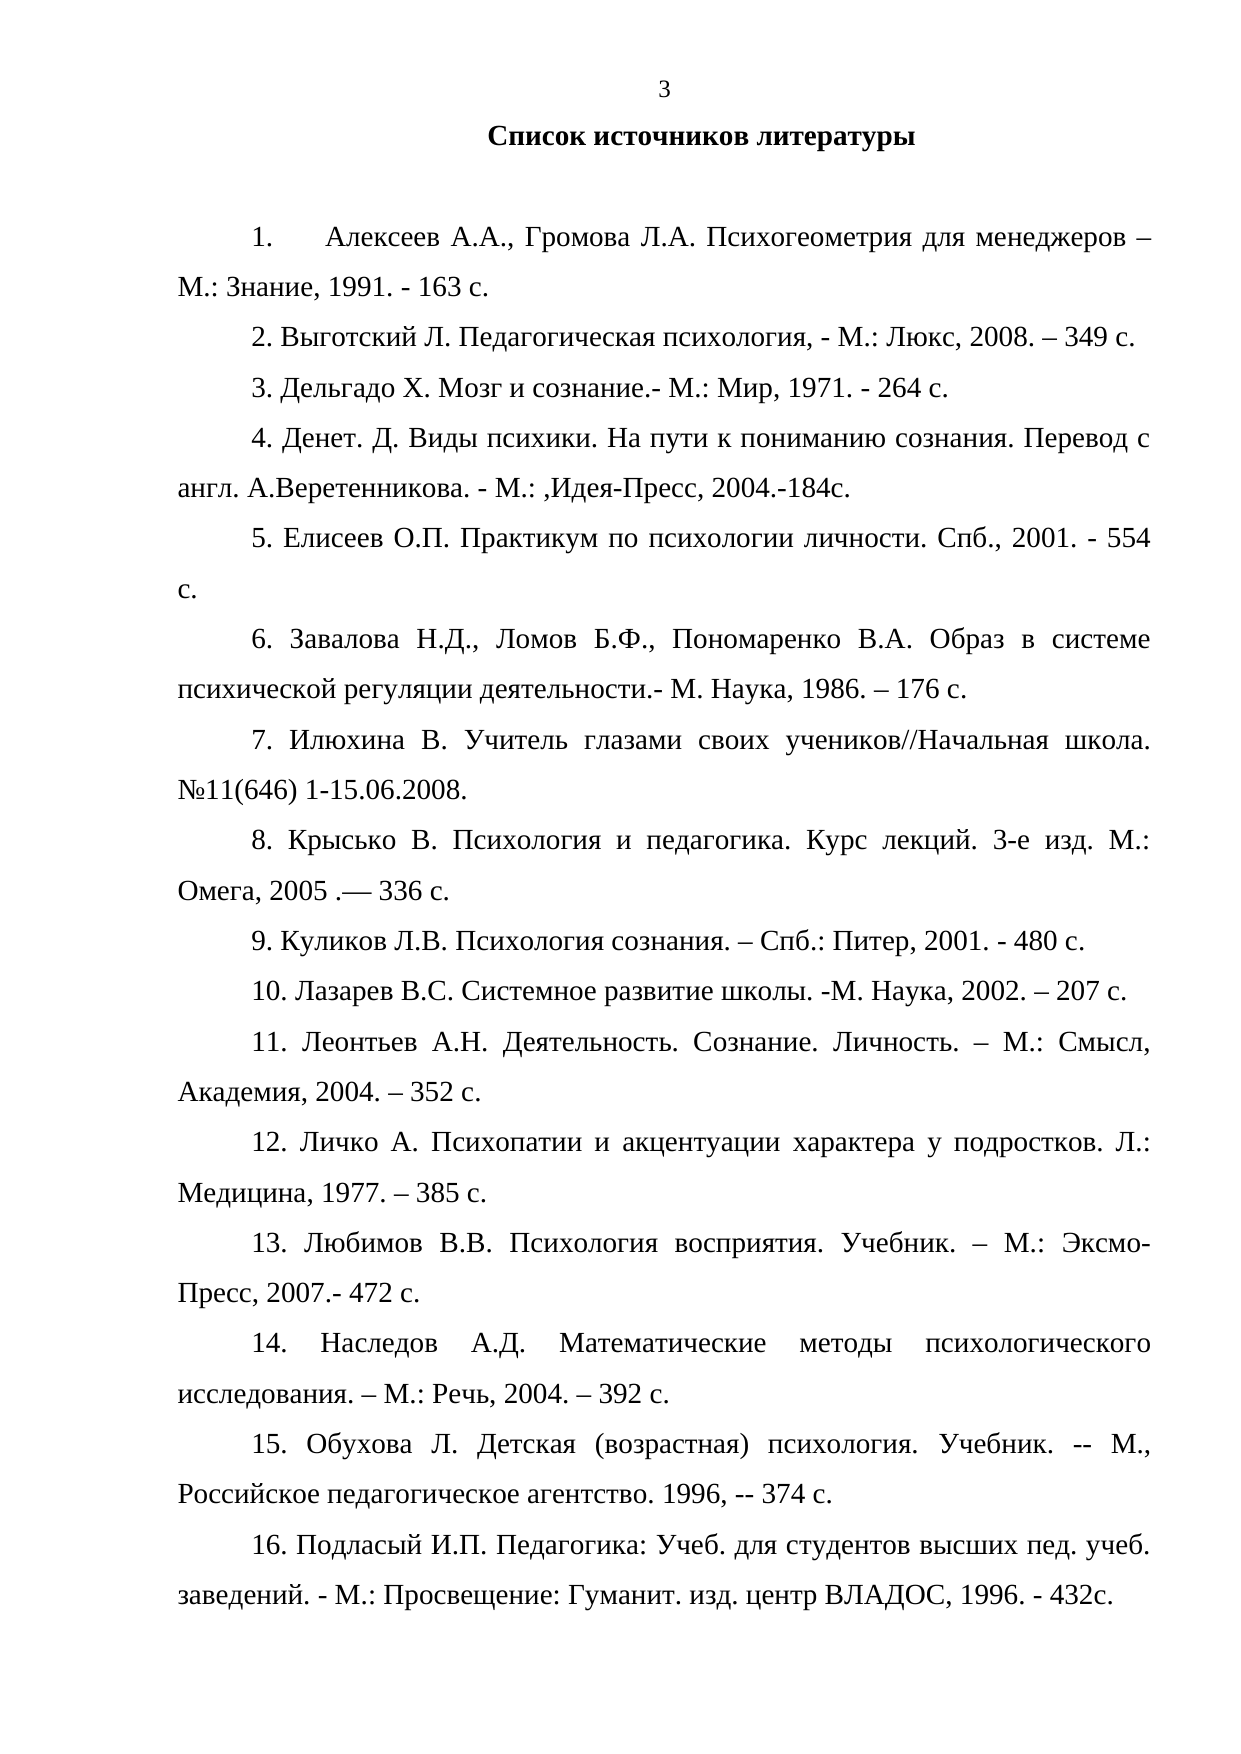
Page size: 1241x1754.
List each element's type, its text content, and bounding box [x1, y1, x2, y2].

text 15. Обухова Л. Детская (возрастная) психология. Учебник. -- М., Российское педагогическое агентство. 1996, -- 374 с. [177, 1426, 1152, 1510]
text Список источников литературы [177, 118, 1152, 152]
text 8. Крысько В. Психология и педагогика. Курс лекций. 3-е изд. М.: Омега, 2005 .— 336 с. [177, 822, 1152, 906]
text 4. Денет. Д. Виды психики. На пути к пониманию сознания. Перевод с англ. А.Веретенникова. - М.: ,Идея-Пресс, 2004.-184с. [177, 420, 1152, 504]
text 2. Выготский Л. Педагогическая психология, - М.: Люкс, 2008. – 349 с. [177, 319, 1152, 353]
text 11. Леонтьев А.Н. Деятельность. Сознание. Личность. – М.: Смысл, Академия, 2004. – 352 с. [177, 1024, 1152, 1108]
list Алексеев А.А., Громова Л.А. Психогеометрия для менеджеров – М.: Знание, 1991. - 163 с. [177, 219, 1152, 303]
text 14. Наследов А.Д. Математические методы психологического исследования. – М.: Речь, 2004. – 392 с. [177, 1326, 1152, 1409]
text 16. Подласый И.П. Педагогика: Учеб. для студентов высших пед. учеб. заведений. - М.: Просвещение: Гуманит. изд. центр ВЛАДОС, 1996. - 432с. [177, 1527, 1152, 1611]
text 7. Илюхина В. Учитель глазами своих учеников//Начальная школа. №11(646) 1-15.06.2008. [177, 722, 1152, 806]
text 10. Лазарев B.C. Системное развитие школы. -М. Наука, 2002. – 207 с. [177, 973, 1152, 1007]
text 9. Куликов Л.В. Психология сознания. – Спб.: Питер, 2001. - 480 с. [177, 923, 1152, 957]
text 6. Завалова Н.Д., Ломов Б.Ф., Пономаренко В.А. Образ в системе психической регуляции деятельности.- М. Наука, 1986. – 176 с. [177, 621, 1152, 705]
text 5. Елисеев О.П. Практикум по психологии личности. Спб., 2001. - 554 с. [177, 521, 1152, 604]
text 3. Дельгадо Х. Мозг и сознание.- М.: Мир, 1971. - 264 с. [177, 370, 1152, 403]
text 13. Любимов В.В. Психология восприятия. Учебник. – М.: Эксмо-Пресс, 2007.- 472 с. [177, 1225, 1152, 1309]
text 12. Личко А. Психопатии и акцентуации характера у подростков. Л.: Медицина, 1977. – 385 с. [177, 1124, 1152, 1208]
